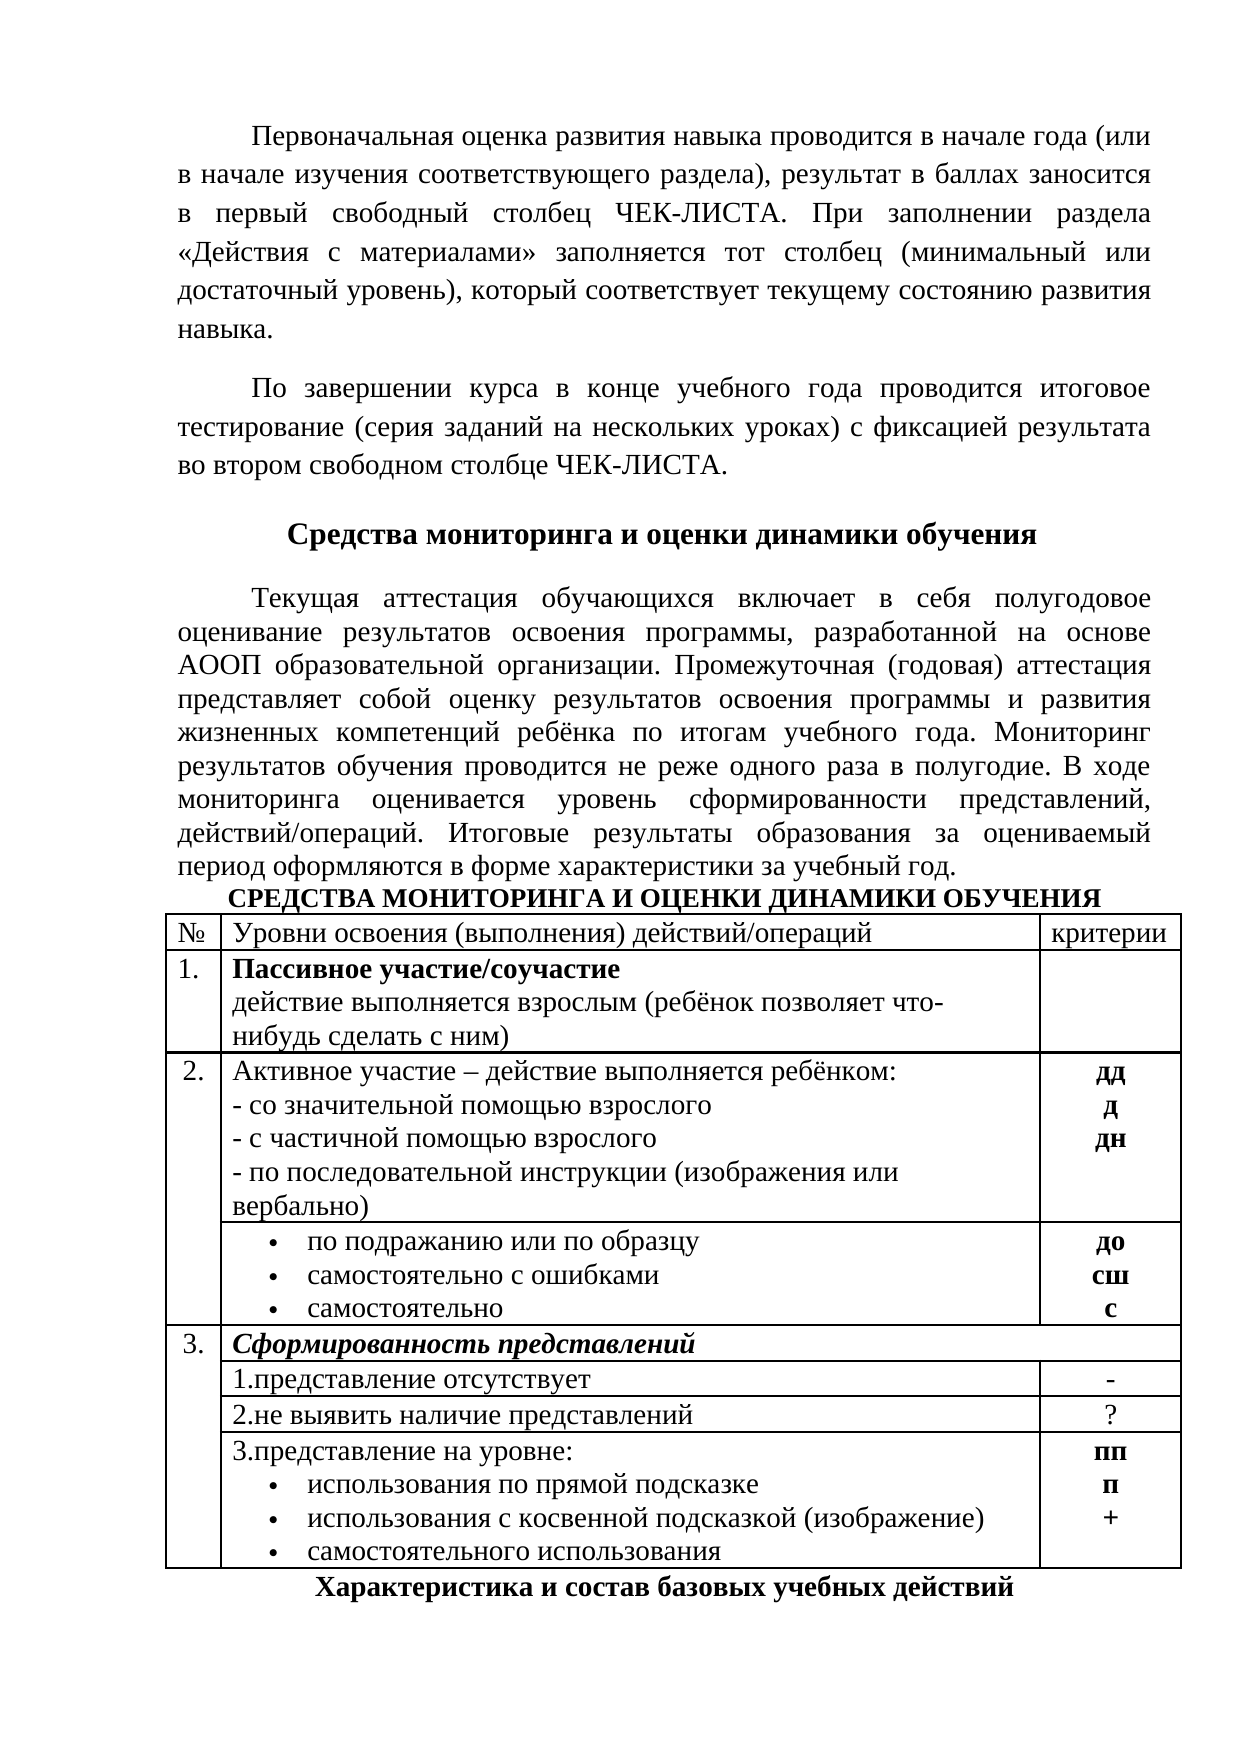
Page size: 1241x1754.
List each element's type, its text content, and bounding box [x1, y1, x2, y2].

text Средства мониторинга и оценки динамики обучения [177, 515, 1152, 551]
table_cell 1. [167, 951, 220, 1051]
table_cell до сш с [1041, 1223, 1180, 1324]
text Текущая аттестация обучающихся включает в себя полугодовое оценивание результатов освоения программы, разработанной на основе АООП образовательной организации. Промежуточная (годовая) аттестация представляет собой оценку результатов освоения программы и развития жизненных компетенций ребёнка по итогам учебного года. Мониторинг результатов обучения проводится не реже одного раза в полугодие. В ходе мониторинга оценивается уровень сформированности представлений, действий/операций. Итоговые результаты образования за оцениваемый период оформляются в форме характеристики за учебный год. [177, 580, 1152, 882]
text СРЕДСТВА МОНИТОРИНГА И ОЦЕНКИ ДИНАМИКИ ОБУЧЕНИЯ [177, 882, 1152, 913]
table_header Уровни освоения (выполнения) действий/операций [222, 915, 1039, 949]
table_cell [1041, 951, 1180, 1051]
table_cell Пассивное участие/соучастие действие выполняется взрослым (ребёнок позволяет что-нибудь сделать с ним) [222, 951, 1039, 1051]
text По завершении курса в конце учебного года проводится итоговое тестирование (серия заданий на нескольких уроках) с фиксацией результата во втором свободном столбце ЧЕК-ЛИСТА. [177, 370, 1152, 481]
table_header критерии [1041, 915, 1180, 949]
text Первоначальная оценка развития навыка проводится в начале года (или в начале изучения соответствующего раздела), результат в баллах заносится в первый свободный столбец ЧЕК-ЛИСТА. При заполнении раздела «Действия с материалами» заполняется тот столбец (минимальный или достаточный уровень), который соответствует текущему состоянию развития навыка. [177, 118, 1152, 344]
text Характеристика и состав базовых учебных действий [177, 1569, 1152, 1603]
table_cell 3.представление на уровне: использования по прямой подсказке использования с косвенной подсказкой (изображение) самостоятельного использования [222, 1433, 1039, 1567]
table_cell 1.представление отсутствует [222, 1362, 1039, 1395]
table_cell дд д дн [1041, 1054, 1180, 1221]
table_cell ? [1041, 1397, 1180, 1431]
table_cell 2. [167, 1054, 220, 1324]
table_cell 2.не выявить наличие представлений [222, 1397, 1039, 1431]
table_cell Активное участие – действие выполняется ребёнком: - со значительной помощью взрослого - с частичной помощью взрослого - по последовательной инструкции (изображения или вербально) [222, 1054, 1039, 1221]
table_cell пп п + [1041, 1433, 1180, 1567]
table_header № [167, 915, 220, 949]
table_cell Сформированность представлений [222, 1326, 1180, 1359]
table_cell - [1041, 1362, 1180, 1395]
table_cell 3. [167, 1326, 220, 1567]
table_cell по подражанию или по образцу самостоятельно с ошибками самостоятельно [222, 1223, 1039, 1324]
